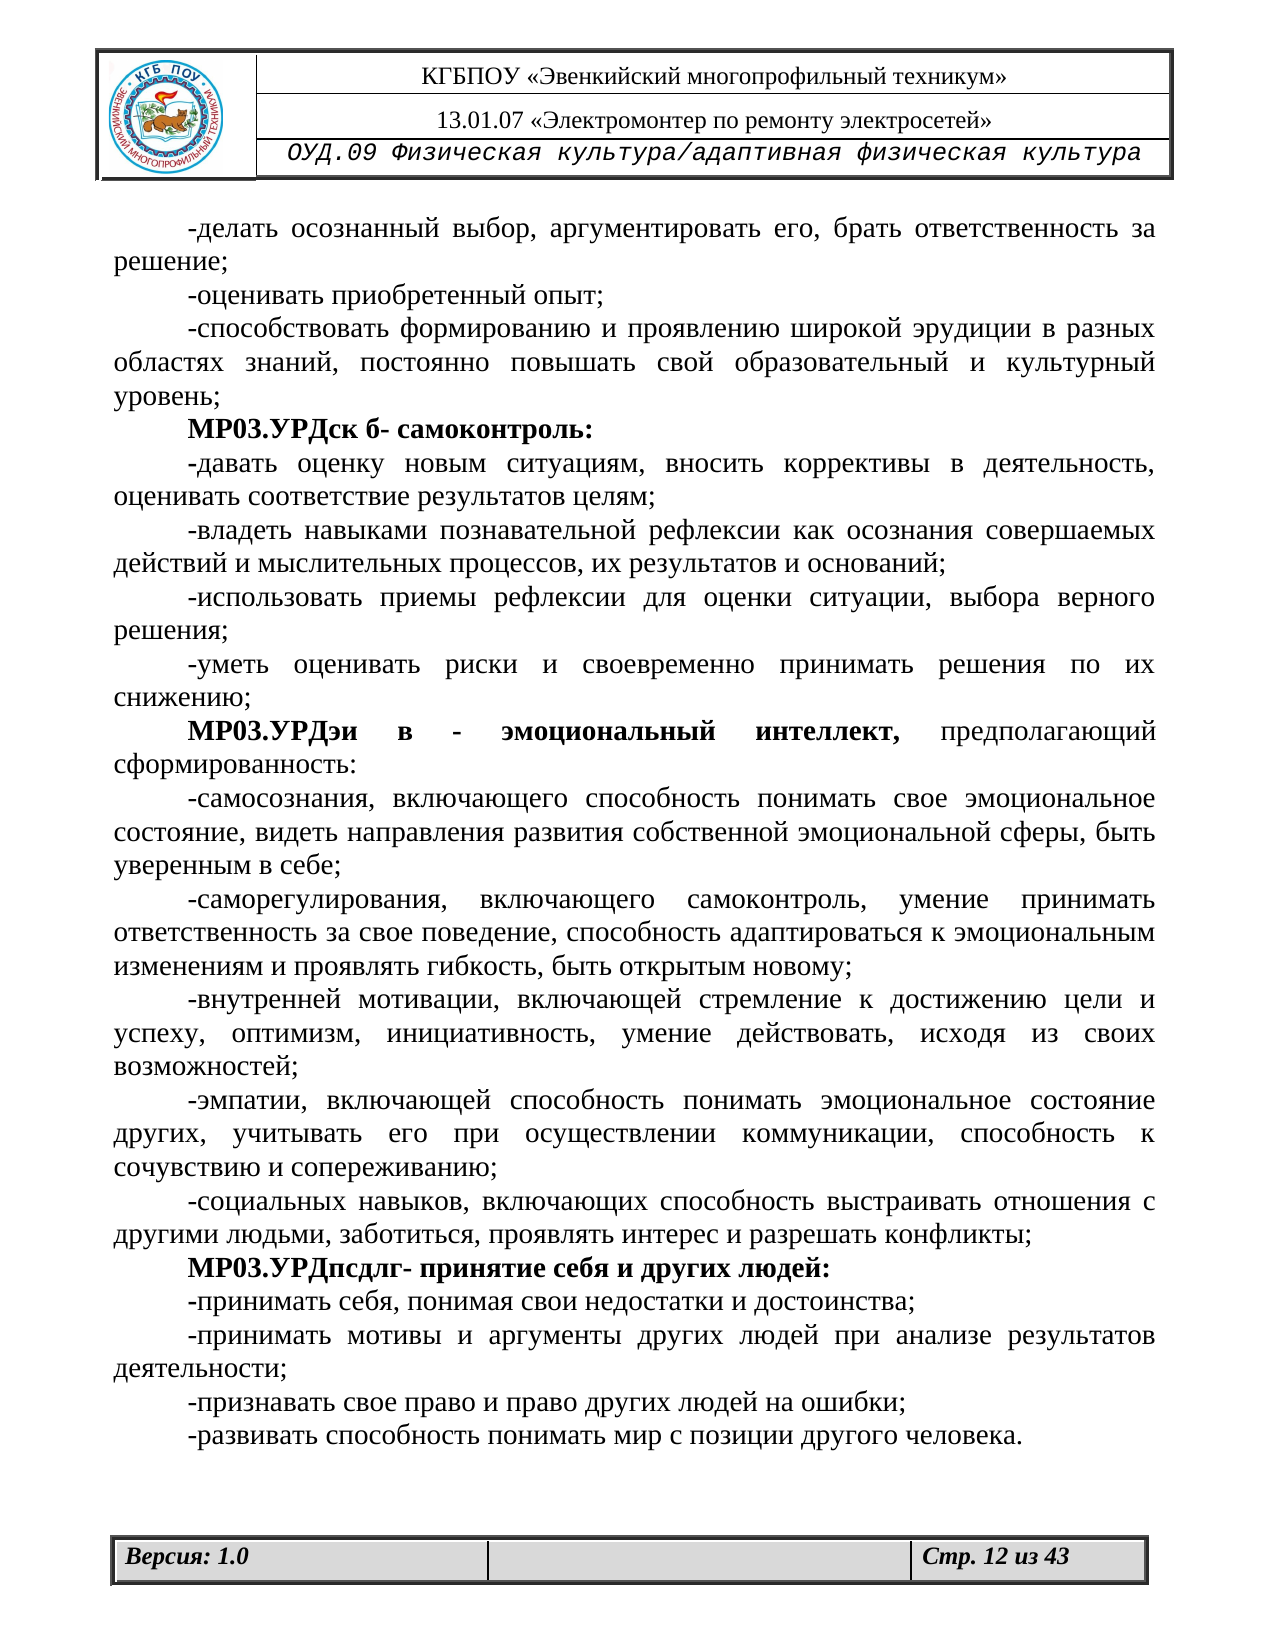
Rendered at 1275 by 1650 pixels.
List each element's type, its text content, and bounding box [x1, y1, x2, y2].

text -социальных навыков, включающих способность выстраивать отношения с другими людьми, заботиться, проявлять интерес и разрешать конфликты; [113, 1183, 1156, 1250]
text -развивать способность понимать мир с позиции другого человека. [113, 1417, 1156, 1451]
text МР03.УРДпсдлг- принятие себя и других людей: [113, 1250, 1156, 1283]
text -внутренней мотивации, включающей стремление к достижению цели и успеху, оптимизм, инициативность, умение действовать, исходя из своих возможностей; [113, 981, 1156, 1082]
text -саморегулирования, включающего самоконтроль, умение принимать ответственность за свое поведение, способность адаптироваться к эмоциональным изменениям и проявлять гибкость, быть открытым новому; [113, 881, 1156, 981]
text -уметь оценивать риски и своевременно принимать решения по их снижению; [113, 646, 1156, 713]
text -признавать свое право и право других людей на ошибки; [113, 1384, 1156, 1417]
text МР03.УРДск б- самоконтроль: [113, 411, 1156, 445]
text -эмпатии, включающей способность понимать эмоциональное состояние других, учитывать его при осуществлении коммуникации, способность к сочувствию и сопереживанию; [113, 1082, 1156, 1183]
text МР03.УРДэи в - эмоциональный интеллект, предполагающий сформированность: [113, 713, 1156, 780]
picture [175, 60, 223, 104]
text -делать осознанный выбор, аргументировать его, брать ответственность за решение; [113, 210, 1156, 277]
text -способствовать формированию и проявлению широкой эрудиции в разных областях знаний, постоянно повышать свой образовательный и культурный уровень; [113, 311, 1156, 411]
text -самосознания, включающего способность понимать свое эмоциональное состояние, видеть направления развития собственной эмоциональной сферы, быть уверенным в себе; [113, 780, 1156, 881]
text -оценивать приобретенный опыт; [113, 277, 1156, 311]
text -владеть навыками познавательной рефлексии как осознания совершаемых действий и мыслительных процессов, их результатов и оснований; [113, 512, 1156, 579]
text -использовать приемы рефлексии для оценки ситуации, выбора верного решения; [113, 579, 1156, 646]
picture [108, 60, 156, 108]
text -принимать себя, понимая свои недостатки и достоинства; [113, 1283, 1156, 1317]
picture [108, 63, 223, 175]
text -принимать мотивы и аргументы других людей при анализе результатов деятельности; [113, 1317, 1156, 1384]
text -давать оценку новым ситуациям, вносить коррективы в деятельность, оценивать соответствие результатов целям; [113, 445, 1156, 512]
